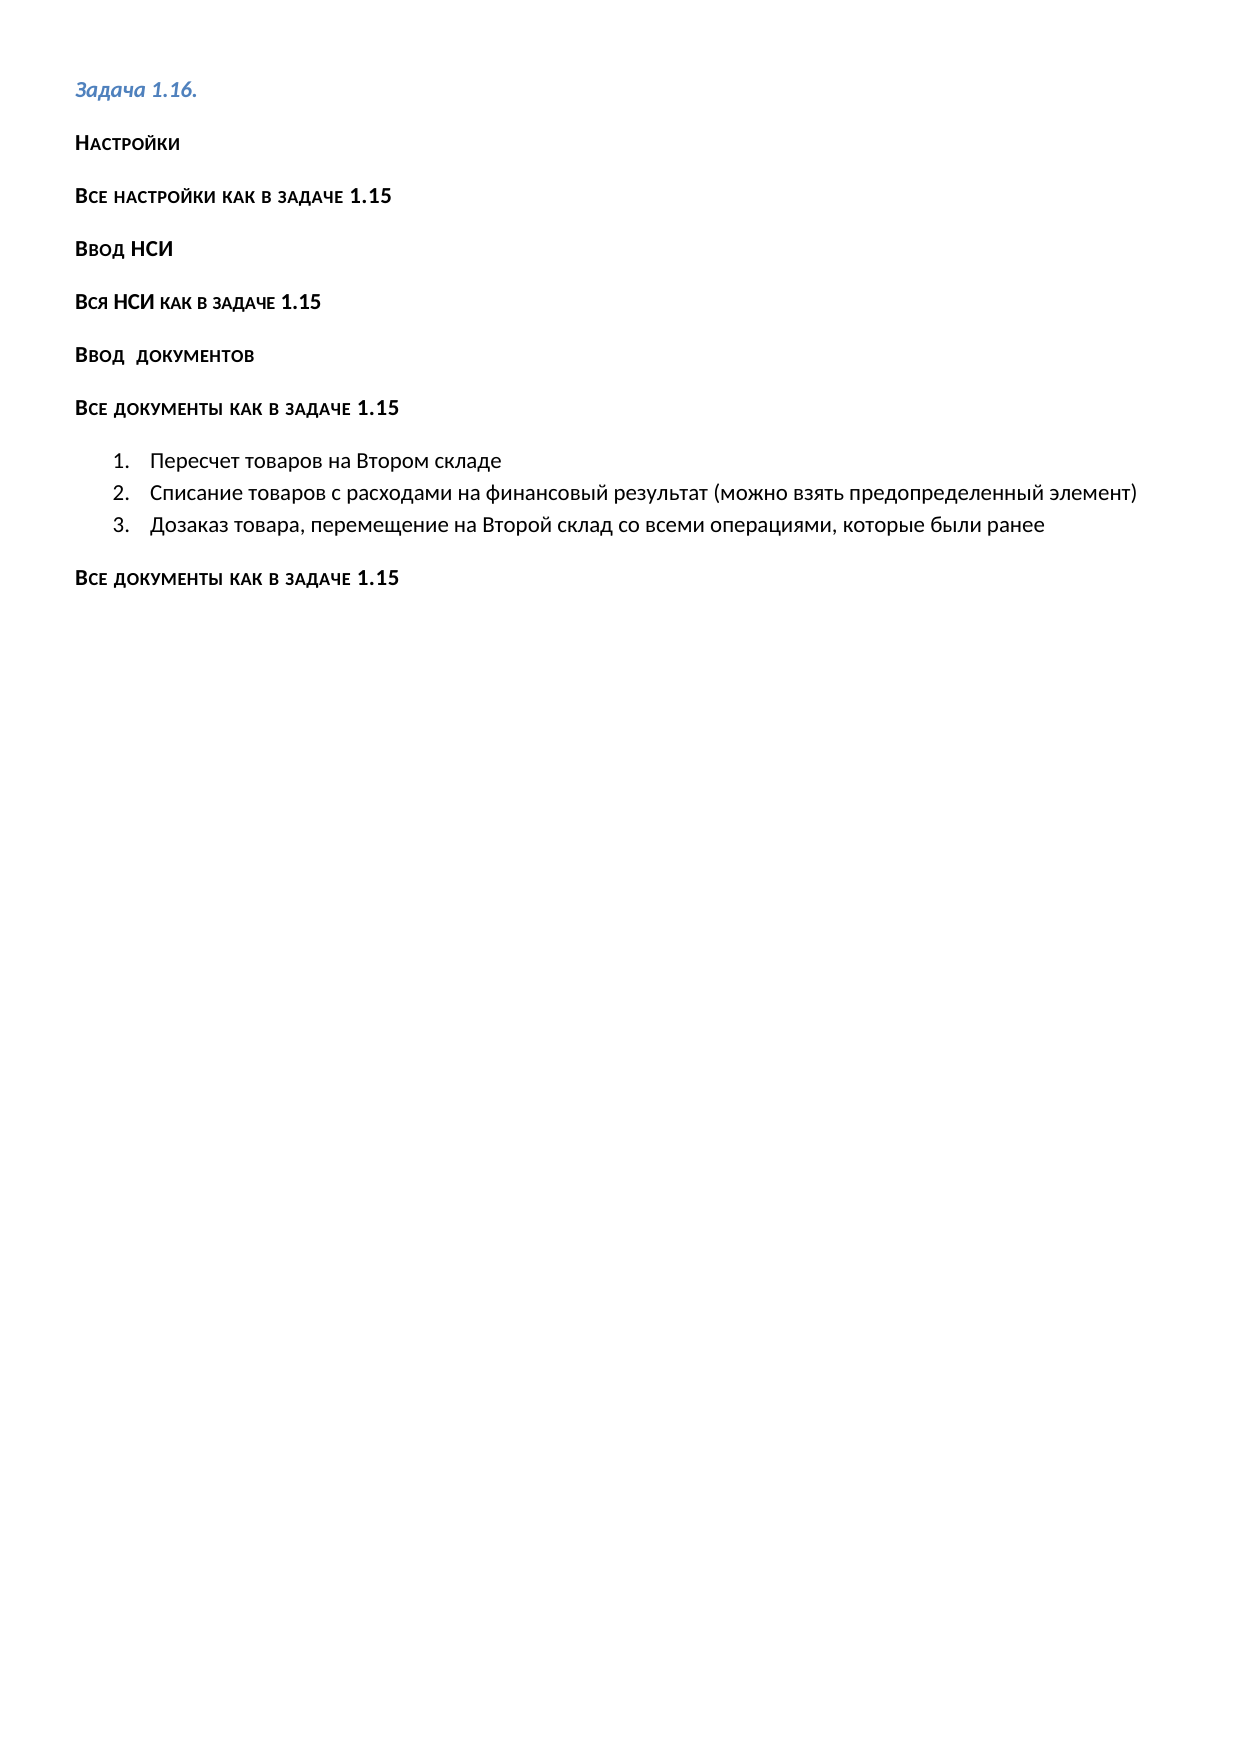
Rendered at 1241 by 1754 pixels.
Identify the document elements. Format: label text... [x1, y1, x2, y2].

text Все документы как в задаче 1.15 [75, 563, 1165, 592]
text Все документы как в задаче 1.15 [75, 393, 1165, 421]
text Ввод документов [75, 340, 1165, 368]
text Ввод НСИ [75, 234, 1165, 262]
text Задача 1.16. [75, 75, 1165, 103]
list Пересчет товаров на Втором складе [112, 446, 1165, 474]
list Списание товаров с расходами на финансовый результат (можно взять предопределенный элемент) [112, 478, 1165, 506]
list Дозаказ товара, перемещение на Второй склад со всеми операциями, которые были ранее [112, 511, 1165, 538]
text Настройки [75, 128, 1165, 156]
text Все настройки как в задаче 1.15 [75, 181, 1165, 209]
text Вся НСИ как в задаче 1.15 [75, 287, 1165, 315]
